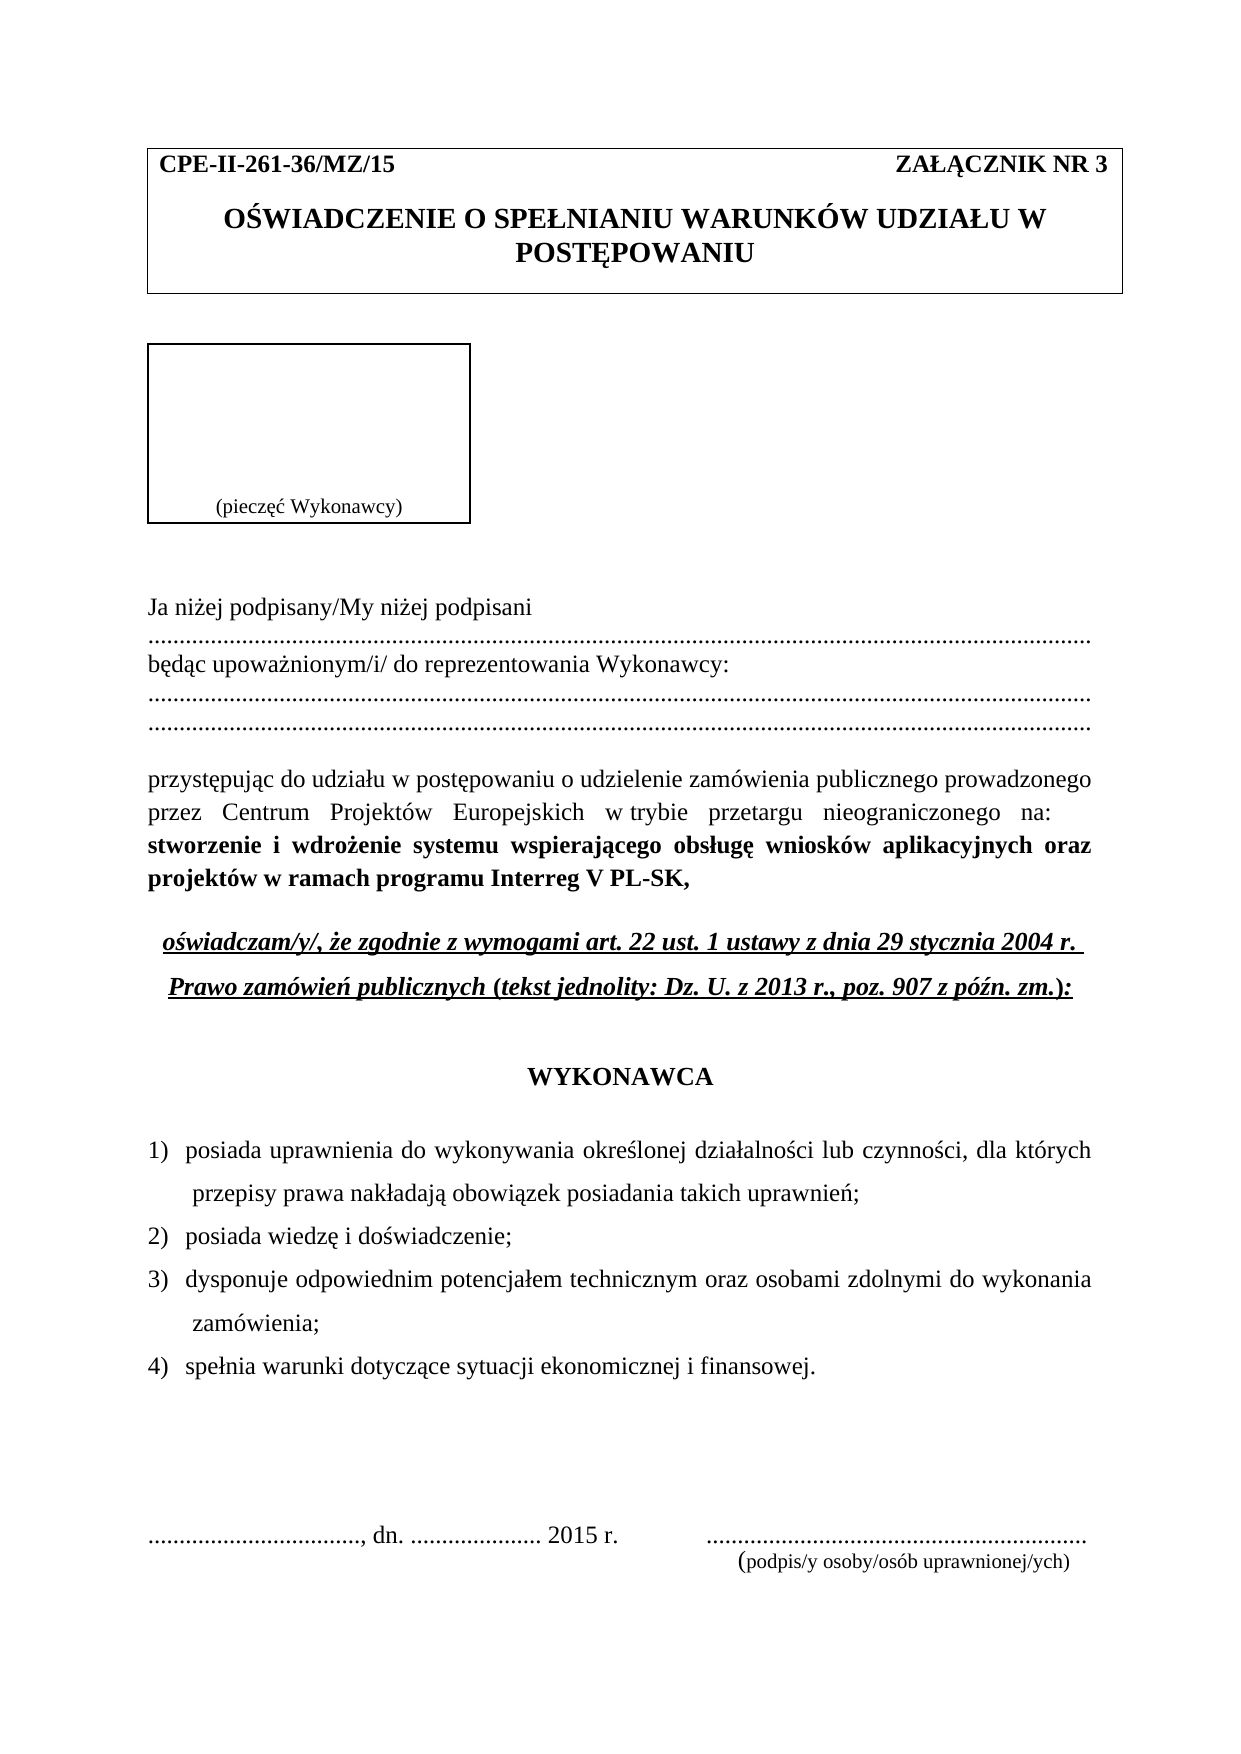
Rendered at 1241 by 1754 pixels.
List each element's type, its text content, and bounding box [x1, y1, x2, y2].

text ....................................................................................................................................................... [148, 707, 1093, 736]
list dysponuje odpowiednim potencjałem technicznym oraz osobami zdolnymi do wykonania zamówienia; [148, 1264, 1093, 1336]
text oświadczam/y/, że zgodnie z wymogami art. 22 ust. 1 ustawy z dnia 29 stycznia 2004 r. [148, 926, 1093, 956]
list posiada uprawnienia do wykonywania określonej działalności lub czynności, dla których przepisy prawa nakładają obowiązek posiadania takich uprawnień; [148, 1135, 1093, 1207]
text przystępując do udziału w postępowaniu o udzielenie zamówienia publicznego prowadzonego przez Centrum Projektów Europejskich w trybie przetargu nieograniczonego na: stworzenie i wdrożenie systemu wspierającego obsługę wniosków aplikacyjnych oraz projektów w ramach programu Interreg V PL-SK, [148, 764, 1093, 892]
text Ja niżej podpisany/My niżej podpisani [148, 592, 1093, 621]
table_cell OŚWIADCZENIE O SPEŁNIANIU WARUNKÓW UDZIAŁU W POSTĘPOWANIU [148, 201, 1122, 293]
text (pieczęć Wykonawcy) [149, 493, 469, 520]
table_header CPE-II-261-36/MZ/15 ZAŁĄCZNIK NR 3 [148, 149, 1122, 201]
text ....................................................................................................................................................... [148, 678, 1093, 707]
text Prawo zamówień publicznych (tekst jednolity: Dz. U. z 2013 r., poz. 907 z późn. zm.): [148, 971, 1093, 1001]
list posiada wiedzę i doświadczenie; [148, 1221, 1093, 1250]
list spełnia warunki dotyczące sytuacji ekonomicznej i finansowej. [148, 1351, 1093, 1379]
text (podpis/y osoby/osób uprawnionej/ych) [738, 1548, 1093, 1573]
text ....................................................................................................................................................... będąc upoważnionym/i/ do reprezentowania Wykonawcy: [148, 621, 1093, 678]
text .................................., dn. ..................... 2015 r. ............................................................. [148, 1523, 1093, 1548]
text WYKONAWCA [148, 1061, 1093, 1091]
